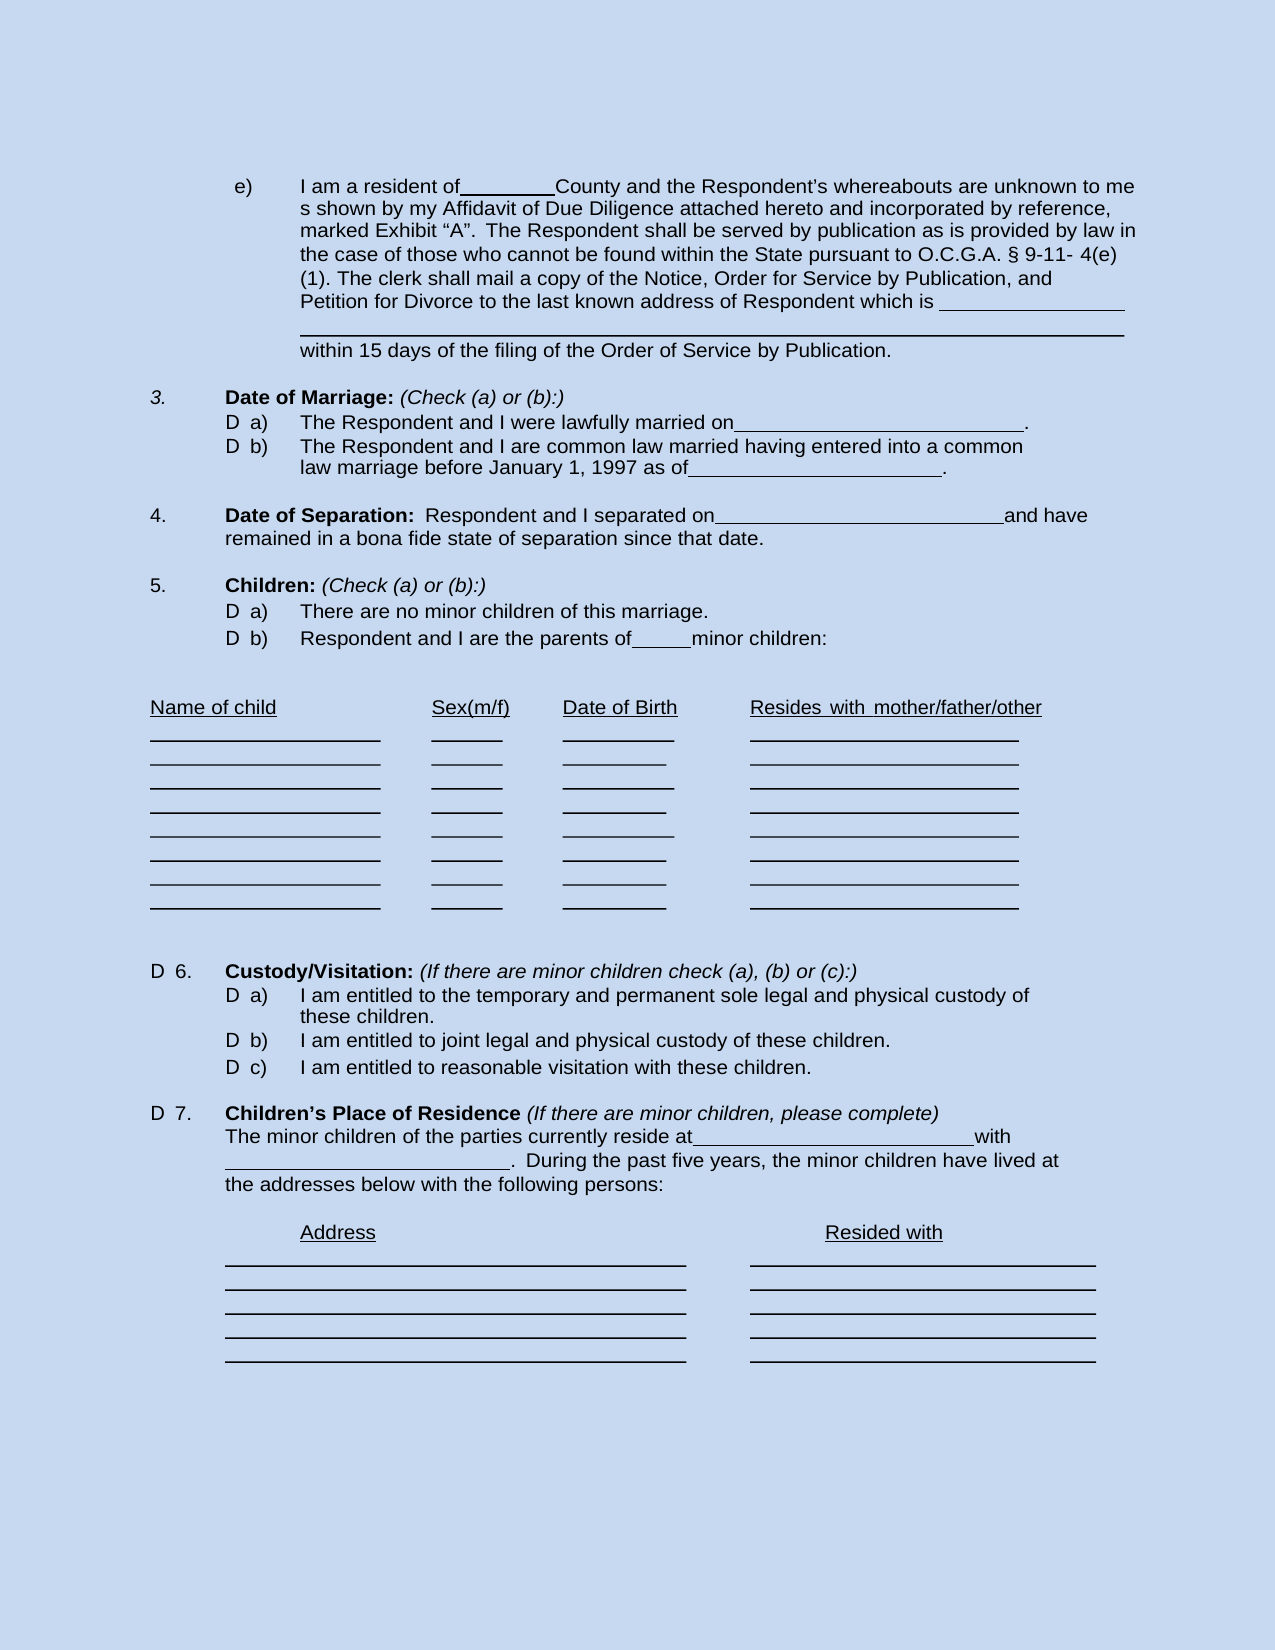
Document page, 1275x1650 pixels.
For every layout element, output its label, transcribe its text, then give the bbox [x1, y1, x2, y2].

text The minor children of the parties currently reside at with [225, 1127, 1175, 1148]
text . During the past five years, the minor children have lived at the addresses below with the following persons: [225, 1149, 1087, 1196]
text e) I am a resident of County and the Respondent’s whereabouts are unknown to me s shown by my Affidavit of Due Diligence attached hereto and incorporated by reference, marked Exhibit “A”. The Respondent shall be served by publication as is provided by law in [225, 173, 1150, 242]
text D b) Respondent and I are the parents of minor children: [225, 624, 1175, 651]
text D 7. Children’s Place of Residence (If there are minor children, please complete) [150, 1097, 1175, 1127]
text the case of those who cannot be found within the State pursuant to O.C.G.A. § 9-11- 4(e)(1). The clerk shall mail a copy of the Notice, Order for Service by Publication, and Petition for Divorce to the last known address of Respondent which is [300, 243, 1125, 313]
text D a) There are no minor children of this marriage. [225, 597, 1175, 624]
list Children: (Check (a) or (b):) [150, 575, 1175, 597]
text within 15 days of the filing of the Order of Service by Publication. [300, 334, 1175, 361]
text D 6. Custody/Visitation: (If there are minor children check (a), (b) or (c):) [150, 956, 1175, 984]
text D a) The Respondent and I were lawfully married on . [225, 409, 1175, 435]
text Address Resided with [300, 1221, 1175, 1243]
list Date of Separation: Respondent and I separated on and have remained in a bona fide state of separation since that date. [150, 503, 1094, 550]
text D c) I am entitled to reasonable visitation with these children. [225, 1053, 1175, 1080]
text D b) The Respondent and I are common law married having entered into a common law marriage before January 1, 1997 as of . [225, 435, 1056, 478]
text Name of child Sex(m/f) Date of Birth Resides with mother/father/other [150, 696, 1175, 718]
list Date of Marriage: (Check (a) or (b):) [150, 387, 1175, 409]
text D b) I am entitled to joint legal and physical custody of these children. [225, 1027, 1175, 1053]
text D a) I am entitled to the temporary and permanent sole legal and physical custody of these children. [225, 984, 1078, 1027]
